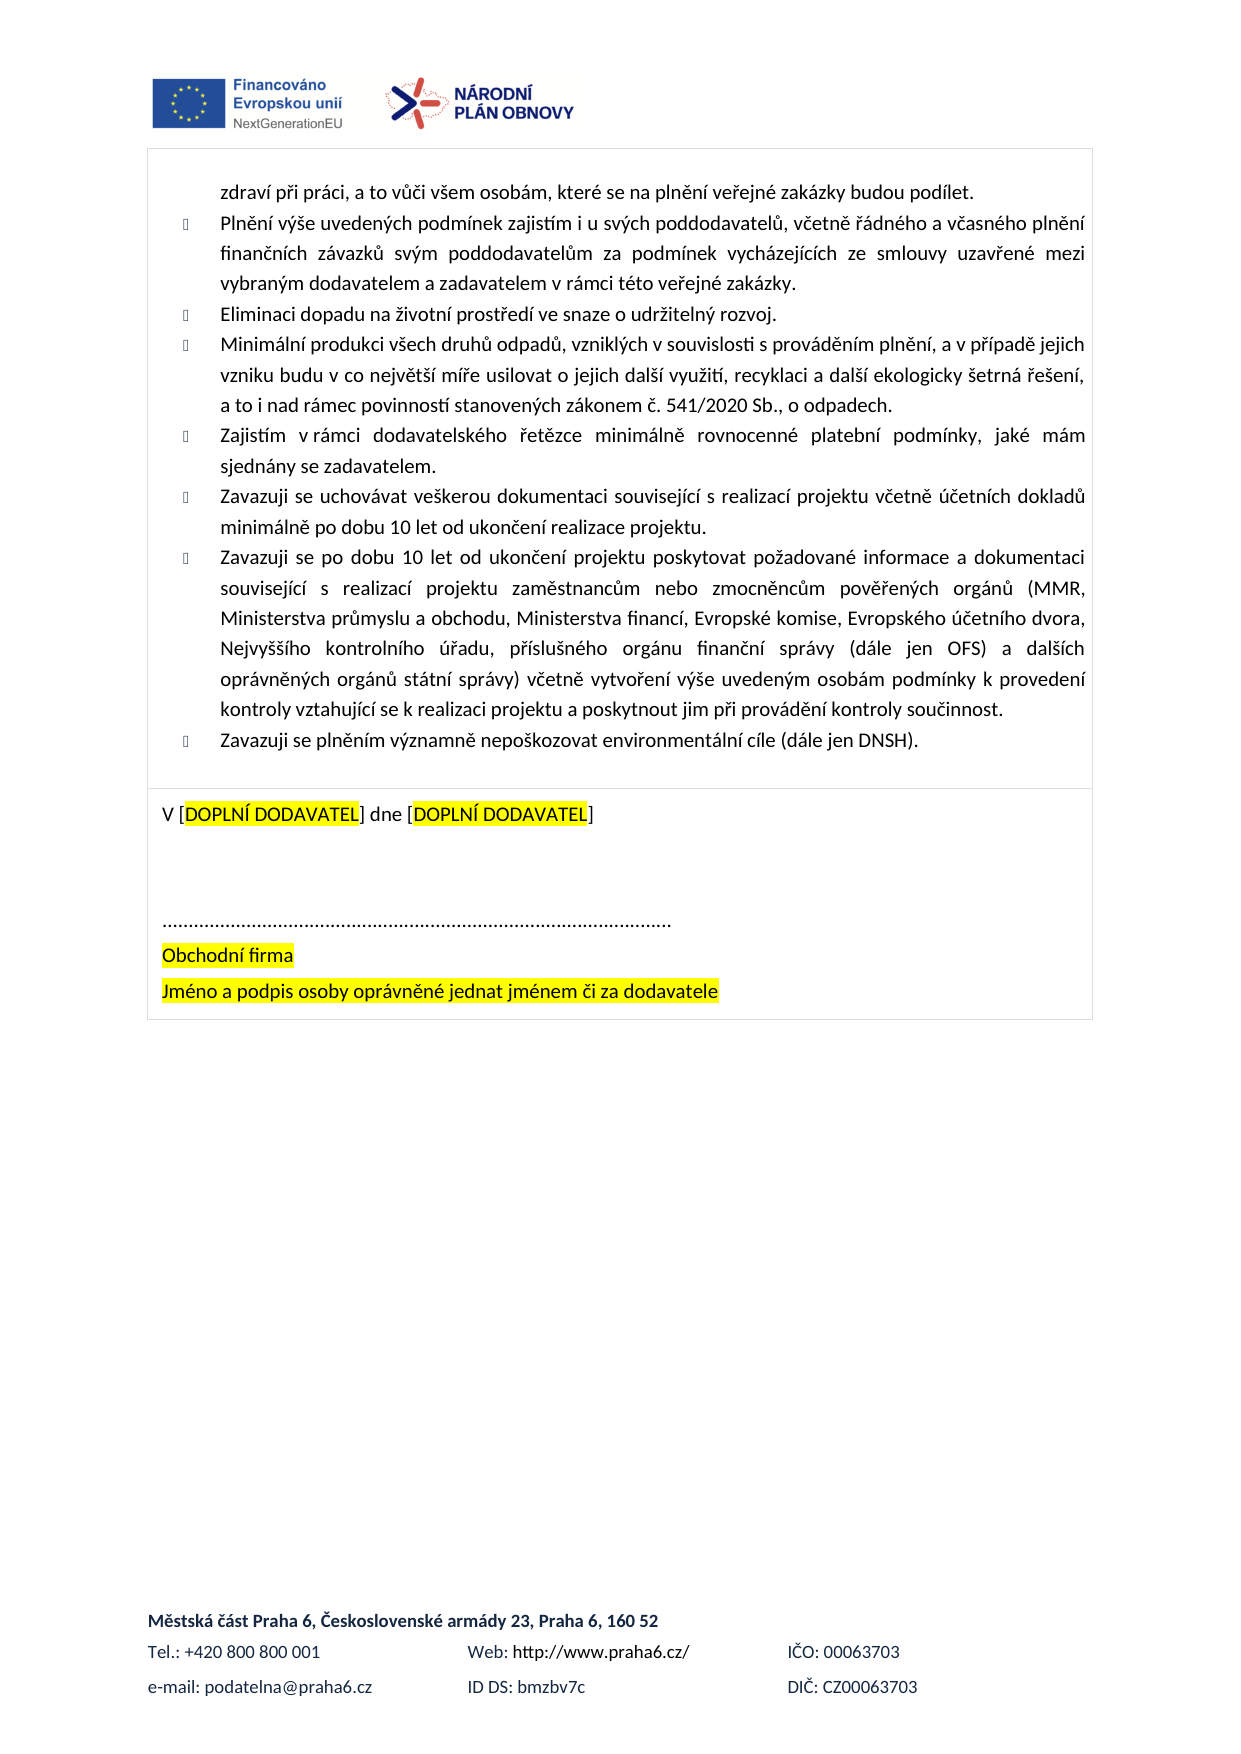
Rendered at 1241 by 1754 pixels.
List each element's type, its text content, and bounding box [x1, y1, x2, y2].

picture [147, 73, 586, 133]
table_cell V [DOPLNÍ DODAVATEL] dne [DOPLNÍ DODAVATEL] ................................................................................................. Obchodní firma Jméno a podpis osoby oprávněné jednat jménem či za dodavatele [148, 789, 1092, 1019]
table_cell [148, 149, 1092, 788]
